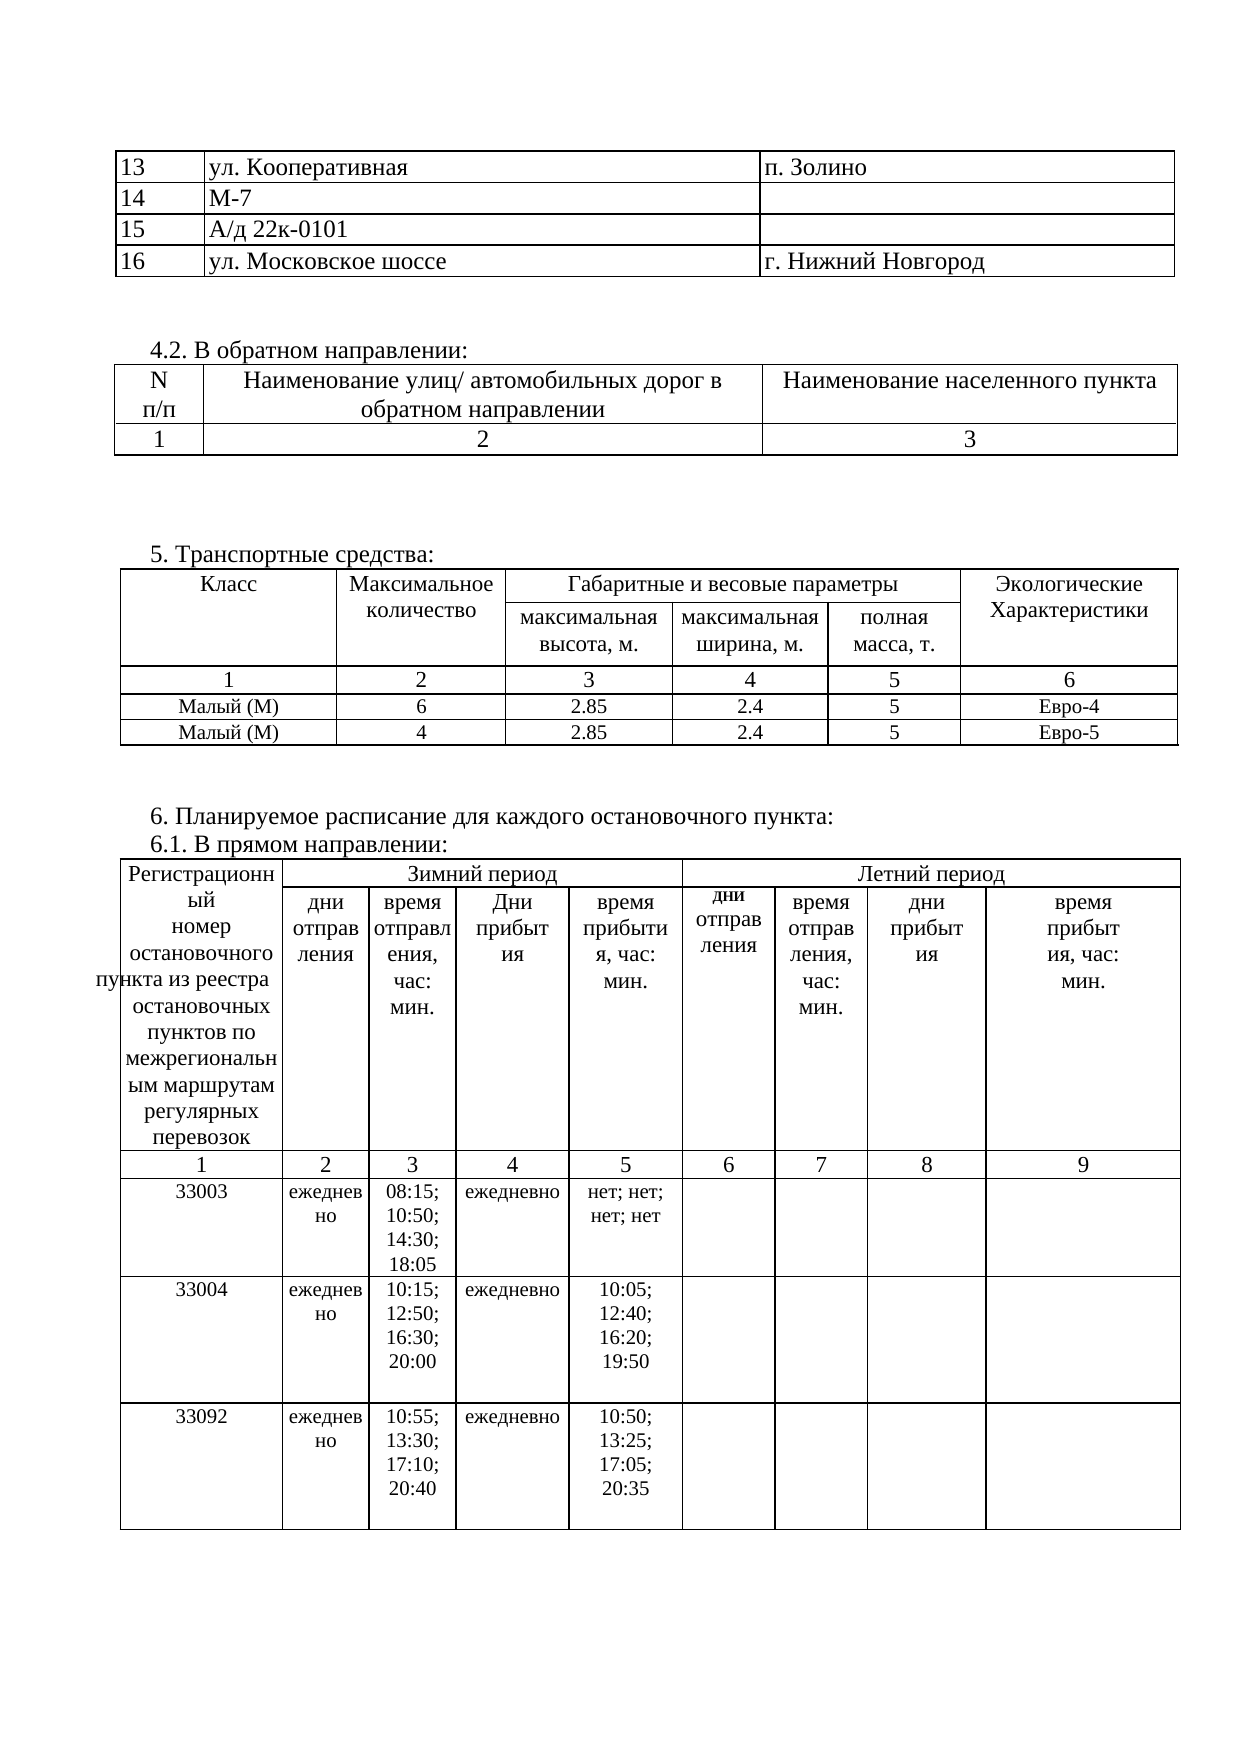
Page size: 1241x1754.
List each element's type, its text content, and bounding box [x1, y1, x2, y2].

table_cell Малый (М) [121, 720, 336, 744]
table_cell М-7 [205, 183, 759, 213]
table_cell г. Нижний Новгород [761, 246, 1174, 276]
table_cell ул. Московское шоссе [205, 246, 759, 276]
table_header Летний период [683, 860, 1180, 886]
table_cell [776, 1179, 867, 1276]
table_cell 4 [457, 1151, 568, 1178]
table_cell [987, 1179, 1180, 1276]
table_cell [683, 1277, 774, 1402]
table_cell 2.85 [506, 695, 672, 718]
table_cell 3 [506, 667, 672, 693]
table_cell 08:15; 10:50; 14:30; 18:05 [370, 1179, 455, 1276]
table_cell п. Золино [761, 152, 1174, 181]
table_cell [868, 1404, 985, 1529]
table_cell 10:50; 13:25; 17:05; 20:35 [570, 1404, 682, 1529]
table_cell [868, 1179, 985, 1276]
table_cell [683, 1179, 774, 1276]
table_cell время отправ ления, час: мин. [776, 888, 867, 1150]
table_cell ДНИ отправ ления [683, 888, 774, 1150]
table_cell 6 [337, 695, 505, 718]
table_cell А/д 22к-0101 [205, 215, 759, 244]
table_cell [987, 1404, 1180, 1529]
table_cell [776, 1277, 867, 1402]
table_cell 5 [829, 667, 960, 693]
table_header Класс [121, 570, 336, 665]
table_cell ежедневно [283, 1179, 368, 1276]
table_cell полная масса, т. [829, 603, 960, 665]
table_cell [761, 215, 1174, 244]
table_cell [868, 1277, 985, 1402]
table_header Регистрационный номер остановочного пункта из реестра остановочных пунктов по межрегиональным маршрутам регулярных перевозок [121, 860, 282, 1150]
table_cell 2.4 [673, 720, 827, 744]
table_cell 33003 [121, 1179, 282, 1276]
table_cell 5 [570, 1151, 682, 1178]
text 6. Планируемое расписание для каждого остановочного пункта: [150, 801, 1090, 829]
table_cell 33092 [121, 1404, 282, 1529]
table_cell 2.4 [673, 695, 827, 718]
table_cell [683, 1404, 774, 1529]
table_cell время прибыти я, час: мин. [570, 888, 682, 1150]
table_cell Дни прибыт ия [457, 888, 568, 1150]
table_cell 1 [121, 667, 336, 693]
table_cell ул. Кооперативная [205, 152, 759, 181]
table_cell максимальная ширина, м. [673, 603, 827, 665]
table_cell ежедневно [457, 1179, 568, 1276]
table_cell 3 [763, 423, 1177, 454]
table_cell 5 [829, 695, 960, 718]
table_header Зимний период [283, 860, 682, 886]
table_cell дни отправ ления [283, 888, 368, 1150]
table_cell 15 [117, 215, 204, 244]
table_cell Малый (М) [121, 695, 336, 718]
table_cell 1 [121, 1151, 282, 1178]
table_cell 5 [829, 720, 960, 744]
table_cell 9 [987, 1151, 1180, 1178]
table_cell 3 [370, 1151, 455, 1178]
table_cell ежедневно [283, 1404, 368, 1529]
table_cell 16 [117, 246, 204, 276]
table_cell ежедневно [457, 1404, 568, 1529]
table_cell 10:55; 13:30; 17:10; 20:40 [370, 1404, 455, 1529]
table_header Максимальное количество [337, 570, 505, 665]
table_cell 4 [337, 720, 505, 744]
table_cell 8 [868, 1151, 985, 1178]
text 5. Транспортные средства: [150, 539, 1090, 568]
table_cell дни прибыт ия [868, 888, 985, 1150]
table_cell время прибыт ия, час: мин. [987, 888, 1180, 1150]
text 6.1. В прямом направлении: [150, 829, 1090, 858]
table_cell 6 [683, 1151, 774, 1178]
table_cell 7 [776, 1151, 867, 1178]
table_cell ежедневно [283, 1277, 368, 1402]
table_cell ежедневно [457, 1277, 568, 1402]
table_cell 10:15; 12:50; 16:30; 20:00 [370, 1277, 455, 1402]
table_cell 2 [204, 424, 762, 454]
table_cell нет; нет; нет; нет [570, 1179, 682, 1276]
table_cell 4 [673, 667, 827, 693]
table_header N п/п [115, 365, 203, 423]
table_cell 14 [117, 183, 204, 213]
table_cell 6 [961, 667, 1177, 693]
text 4.2. В обратном направлении: [150, 335, 1090, 364]
table_cell [761, 183, 1174, 213]
table_cell 2 [337, 667, 505, 693]
table_cell время отправл ения, час: мин. [370, 888, 455, 1150]
table_cell 2 [283, 1151, 368, 1178]
table_header Экологические Характеристики [961, 570, 1177, 665]
table_cell 2.85 [506, 720, 672, 744]
table_cell 13 [117, 152, 204, 181]
table_cell 33004 [121, 1277, 282, 1402]
table_cell максимальная высота, м. [506, 603, 672, 665]
table_cell [987, 1277, 1180, 1402]
table_cell [776, 1404, 867, 1529]
table_cell Евро-4 [961, 695, 1177, 718]
table_header Наименование населенного пункта [763, 365, 1177, 423]
table_header Габаритные и весовые параметры [506, 570, 960, 602]
table_cell Евро-5 [961, 720, 1177, 744]
table_header Наименование улиц/ автомобильных дорог в обратном направлении [204, 365, 762, 423]
table_cell 1 [115, 424, 203, 454]
table_cell 10:05; 12:40; 16:20; 19:50 [570, 1277, 682, 1402]
